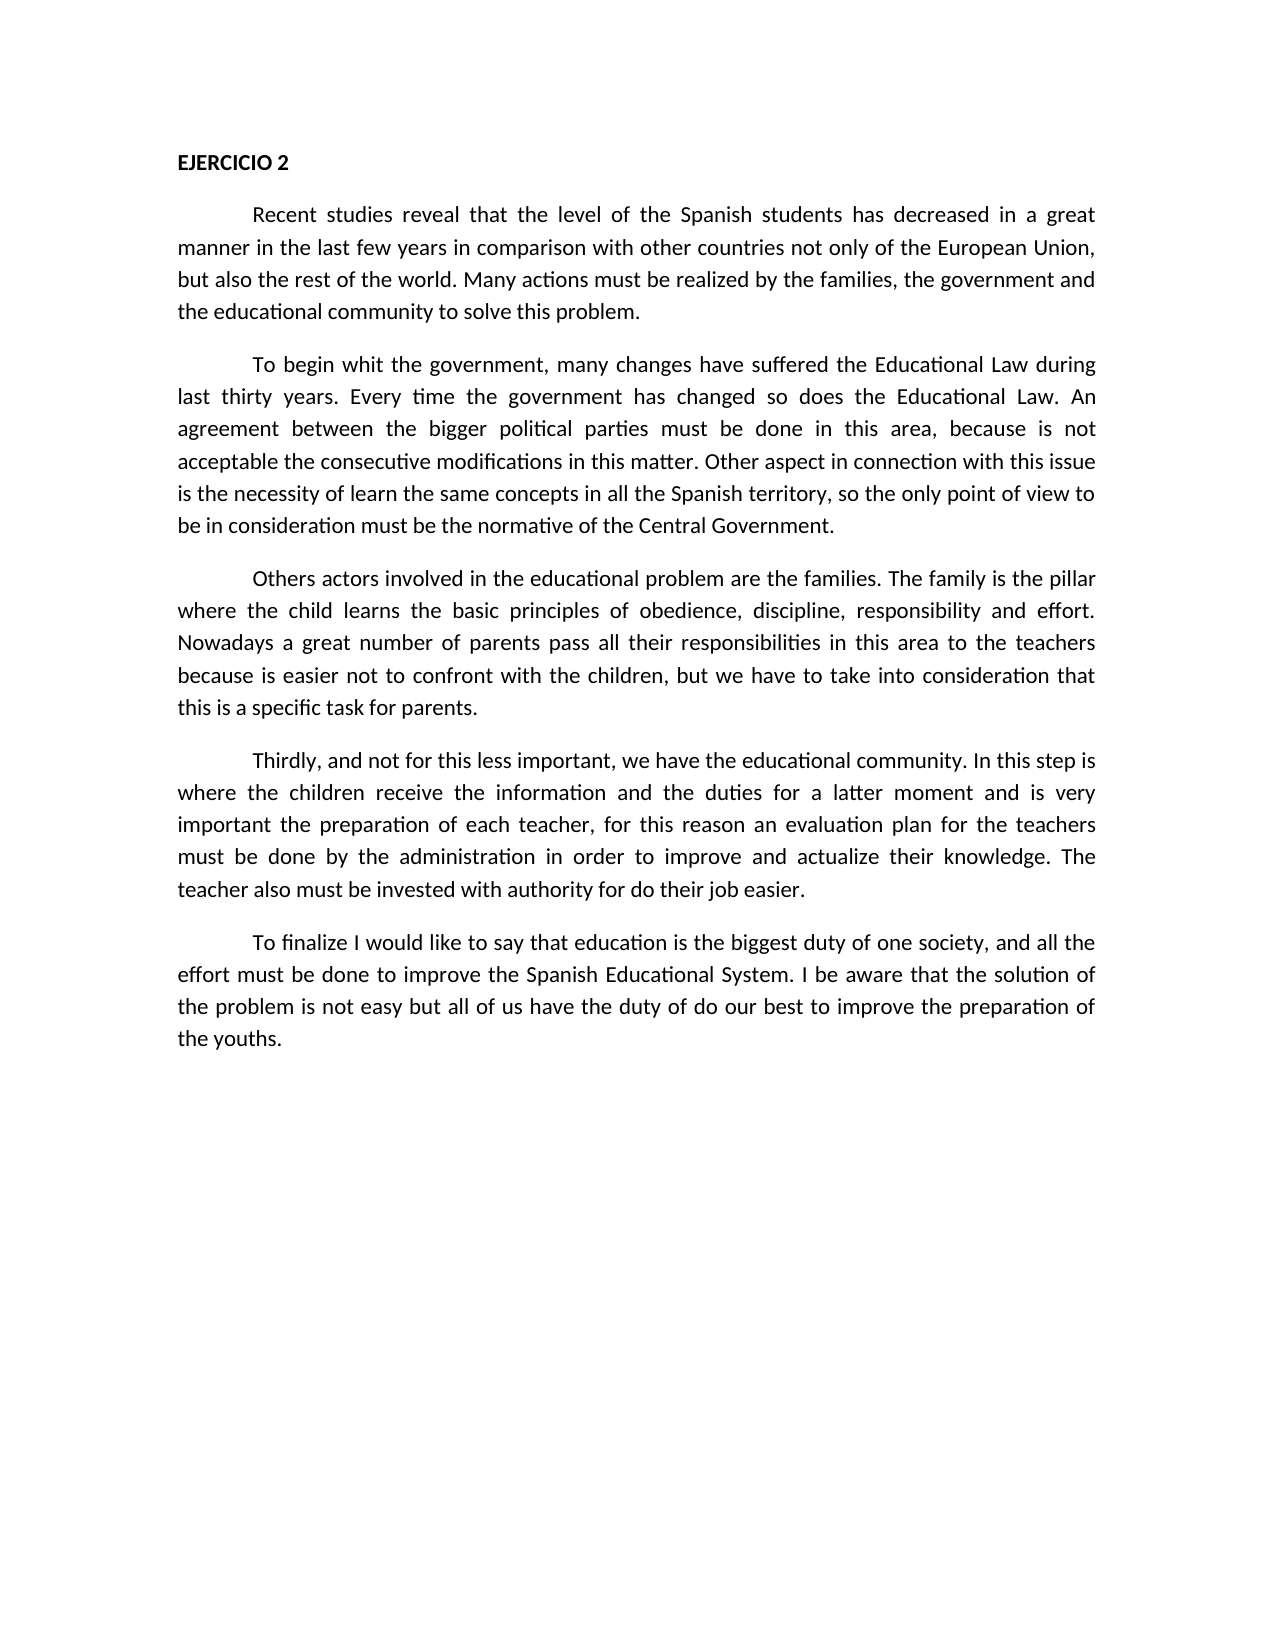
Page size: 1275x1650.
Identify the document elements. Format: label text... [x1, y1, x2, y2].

text To finalize I would like to say that education is the biggest duty of one society, and all the effort must be done to improve the Spanish Educational System. I be aware that the solution of the problem is not easy but all of us have the duty of do our best to improve the preparation of the youths. [177, 928, 1098, 1052]
text Thirdly, and not for this less important, we have the educational community. In this step is where the children receive the information and the duties for a latter moment and is very important the preparation of each teacher, for this reason an evaluation plan for the teachers must be done by the administration in order to improve and actualize their knowledge. The teacher also must be invested with authority for do their job easier. [177, 746, 1098, 903]
text Recent studies reveal that the level of the Spanish students has decreased in a great manner in the last few years in comparison with other countries not only of the European Union, but also the rest of the world. Many actions must be realized by the families, the government and the educational community to solve this problem. [177, 201, 1098, 325]
text To begin whit the government, many changes have suffered the Educational Law during last thirty years. Every time the government has changed so does the Educational Law. An agreement between the bigger political parties must be done in this area, because is not acceptable the consecutive modifications in this matter. Other aspect in connection with this issue is the necessity of learn the same concepts in all the Spanish territory, so the only point of view to be in consideration must be the normative of the Central Government. [177, 350, 1098, 539]
text EJERCICIO 2 [177, 148, 1098, 176]
text Others actors involved in the educational problem are the families. The family is the pillar where the child learns the basic principles of obedience, discipline, responsibility and effort. Nowadays a great number of parents pass all their responsibilities in this area to the teachers because is easier not to confront with the children, but we have to take into consideration that this is a specific task for parents. [177, 564, 1098, 721]
